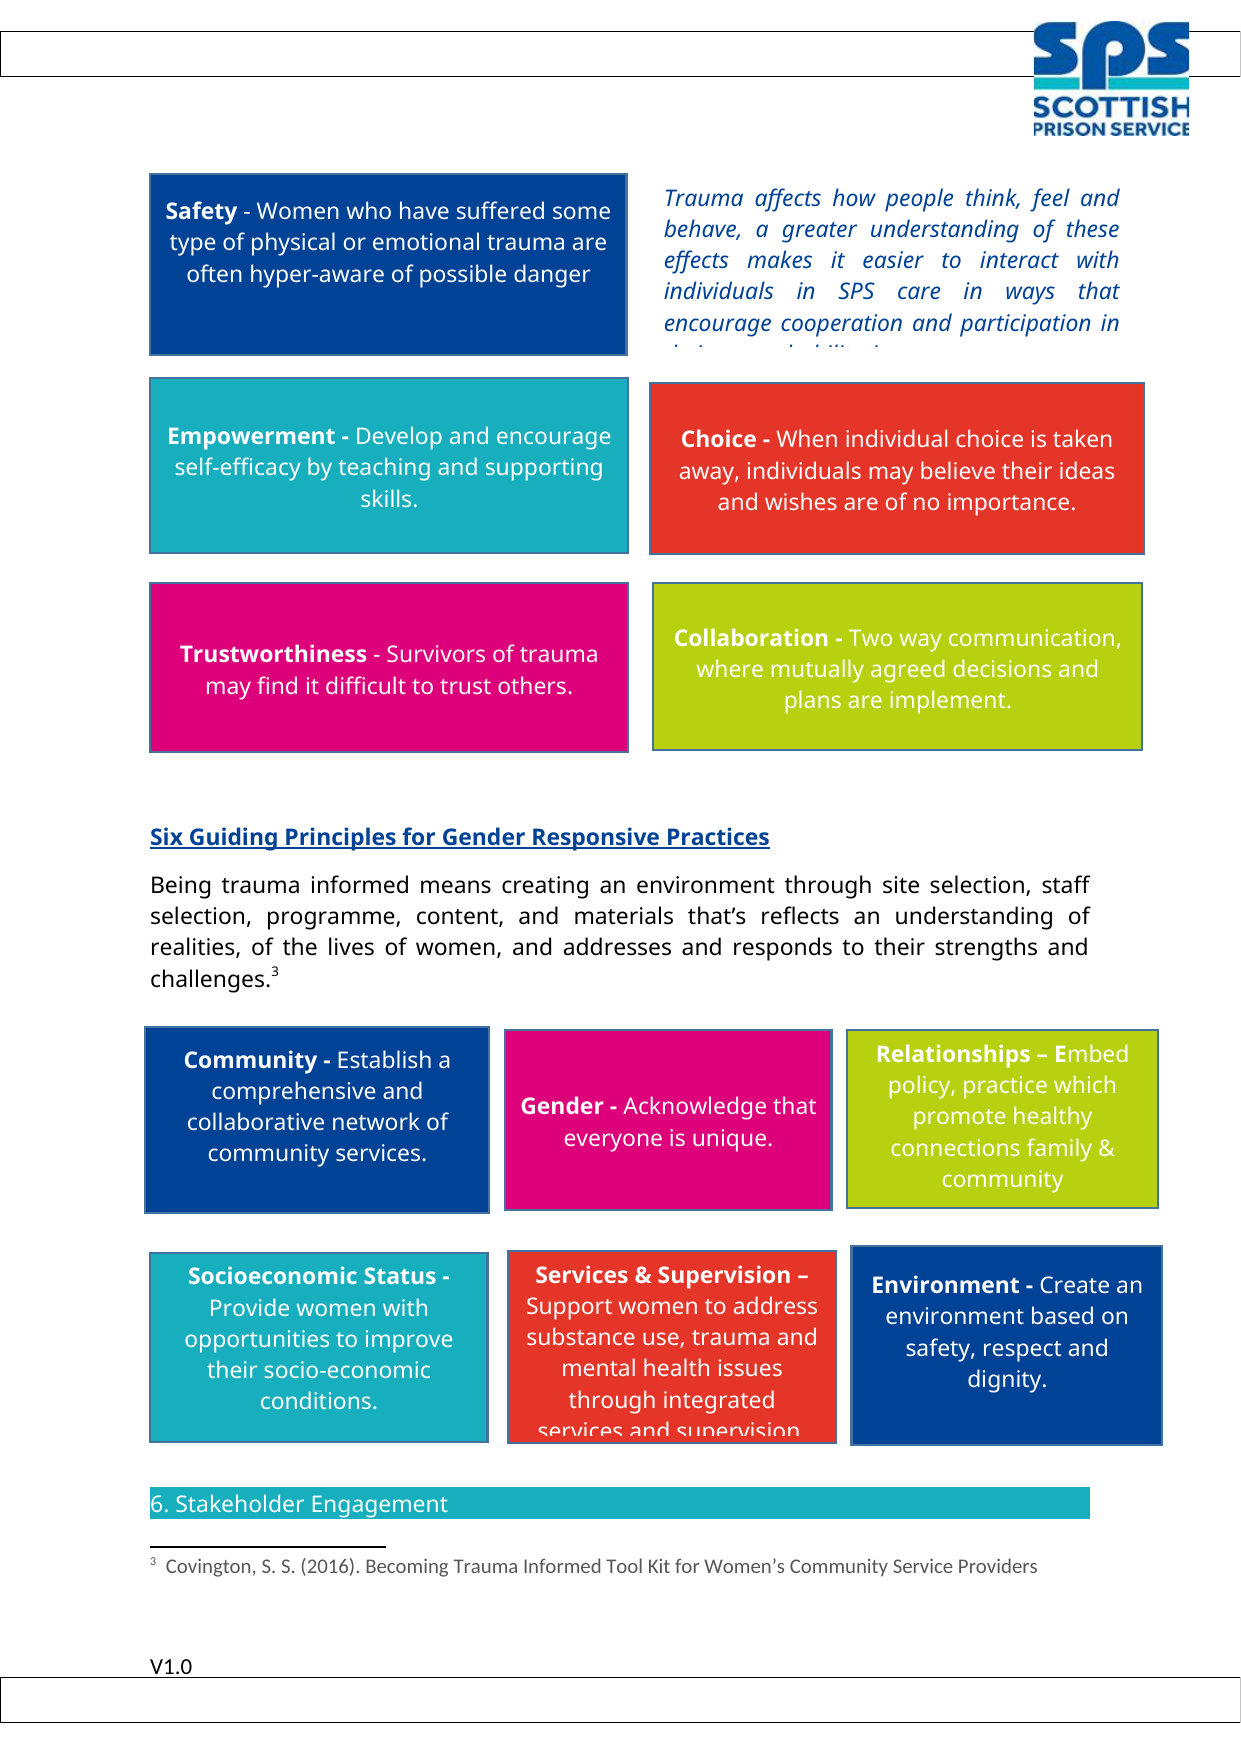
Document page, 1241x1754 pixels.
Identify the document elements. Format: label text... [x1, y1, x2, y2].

text Six Guiding Principles for Gender Responsive Practices [150, 821, 1090, 852]
text 6. Stakeholder Engagement [150, 1487, 1090, 1519]
picture [1032, 21, 1189, 134]
text Being trauma informed means creating an environment through site selection, staff selection, programme, content, and materials that’s reflects an understanding of realities, of the lives of women, and addresses and responds to their strengths and challenges. [150, 869, 1090, 994]
